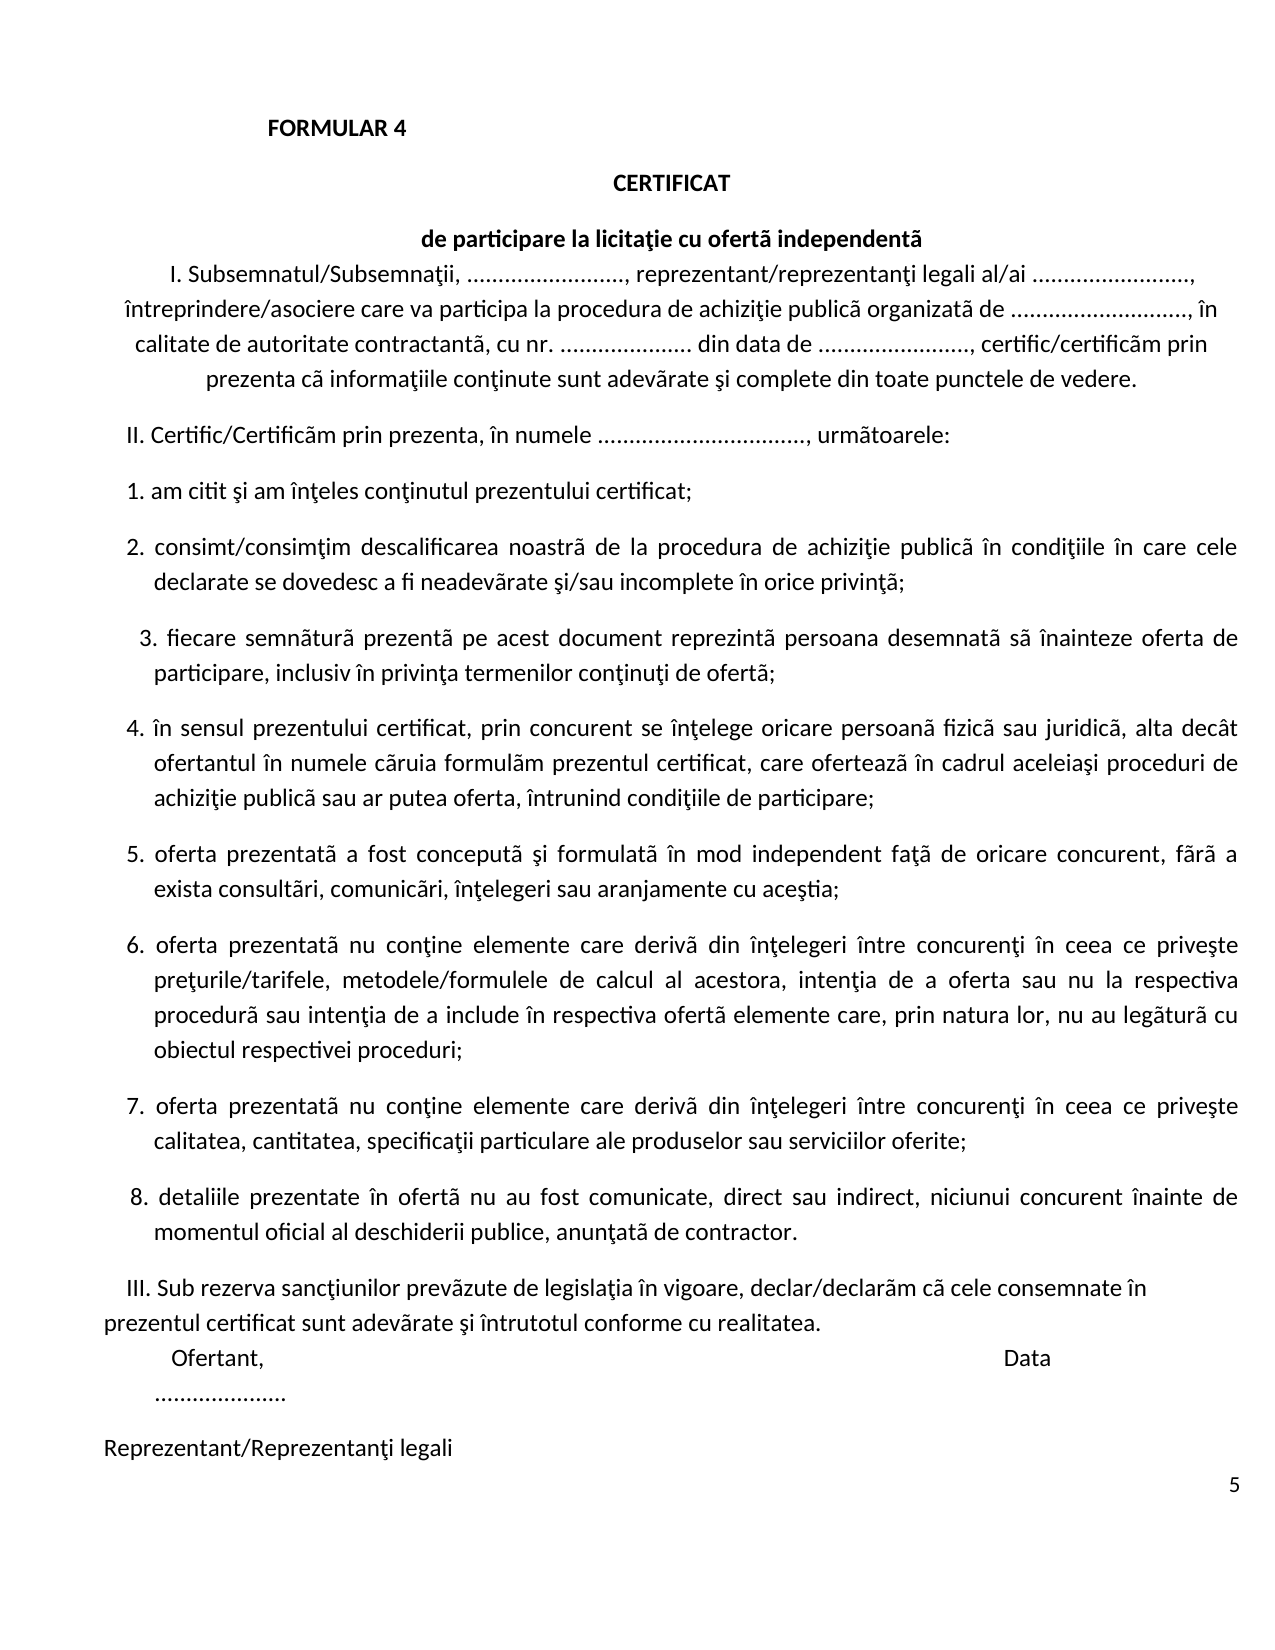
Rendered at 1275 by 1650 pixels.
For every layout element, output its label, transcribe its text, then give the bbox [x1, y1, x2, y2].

text 6. oferta prezentatã nu conţine elemente care derivã din înţelegeri între concurenţi în ceea ce priveşte preţurile/tarifele, metodele/formulele de calcul al acestora, intenţia de a oferta sau nu la respectiva procedurã sau intenţia de a include în respectiva ofertã elemente care, prin natura lor, nu au legãturã cu obiectul respectivei proceduri; [103, 929, 1240, 1065]
text 8. detaliile prezentate în ofertã nu au fost comunicate, direct sau indirect, niciunui concurent înainte de momentul oficial al deschiderii publice, anunţatã de contractor. [103, 1181, 1240, 1246]
text 1. am citit şi am înţeles conţinutul prezentului certificat; [103, 475, 1240, 506]
text III. Sub rezerva sancţiunilor prevãzute de legislaţia în vigoare, declar/declarãm cã cele consemnate în prezentul certificat sunt adevãrate şi întrutotul conforme cu realitatea. Ofertant, Data ..................... [103, 1272, 1240, 1407]
text 4. în sensul prezentului certificat, prin concurent se înţelege oricare persoanã fizicã sau juridicã, alta decât ofertantul în numele cãruia formulãm prezentul certificat, care oferteazã în cadrul aceleiaşi proceduri de achiziţie publicã sau ar putea oferta, întrunind condiţiile de participare; [103, 712, 1240, 813]
text 3. fiecare semnãturã prezentã pe acest document reprezintã persoana desemnatã sã înainteze oferta de participare, inclusiv în privinţa termenilor conţinuţi de ofertã; [103, 622, 1240, 687]
text II. Certific/Certificãm prin prezenta, în numele ................................., urmãtoarele: [103, 419, 1240, 450]
text 7. oferta prezentatã nu conţine elemente care derivã din înţelegeri între concurenţi în ceea ce priveşte calitatea, cantitatea, specificaţii particulare ale produselor sau serviciilor oferite; [103, 1090, 1240, 1156]
text FORMULAR 4 [103, 112, 1240, 142]
text Reprezentant/Reprezentanţi legali [103, 1432, 1240, 1463]
text 2. consimt/consimţim descalificarea noastrã de la procedura de achiziţie publicã în condiţiile în care cele declarate se dovedesc a fi neadevãrate şi/sau incomplete în orice privinţã; [103, 531, 1240, 596]
text de participare la licitaţie cu ofertã independentã I. Subsemnatul/Subsemnaţii, ........................., reprezentant/reprezentanţi legali al/ai ........................., întreprindere/asociere care va participa la procedura de achiziţie publicã organizatã de ............................, în calitate de autoritate contractantã, cu nr. ..................... din data de ........................, certific/certificãm prin prezenta cã informaţiile conţinute sunt adevãrate şi complete din toate punctele de vedere. [103, 223, 1240, 394]
text CERTIFICAT [103, 167, 1240, 198]
text 5. oferta prezentatã a fost conceputã şi formulatã în mod independent faţã de oricare concurent, fãrã a exista consultãri, comunicãri, înţelegeri sau aranjamente cu aceştia; [103, 838, 1240, 904]
